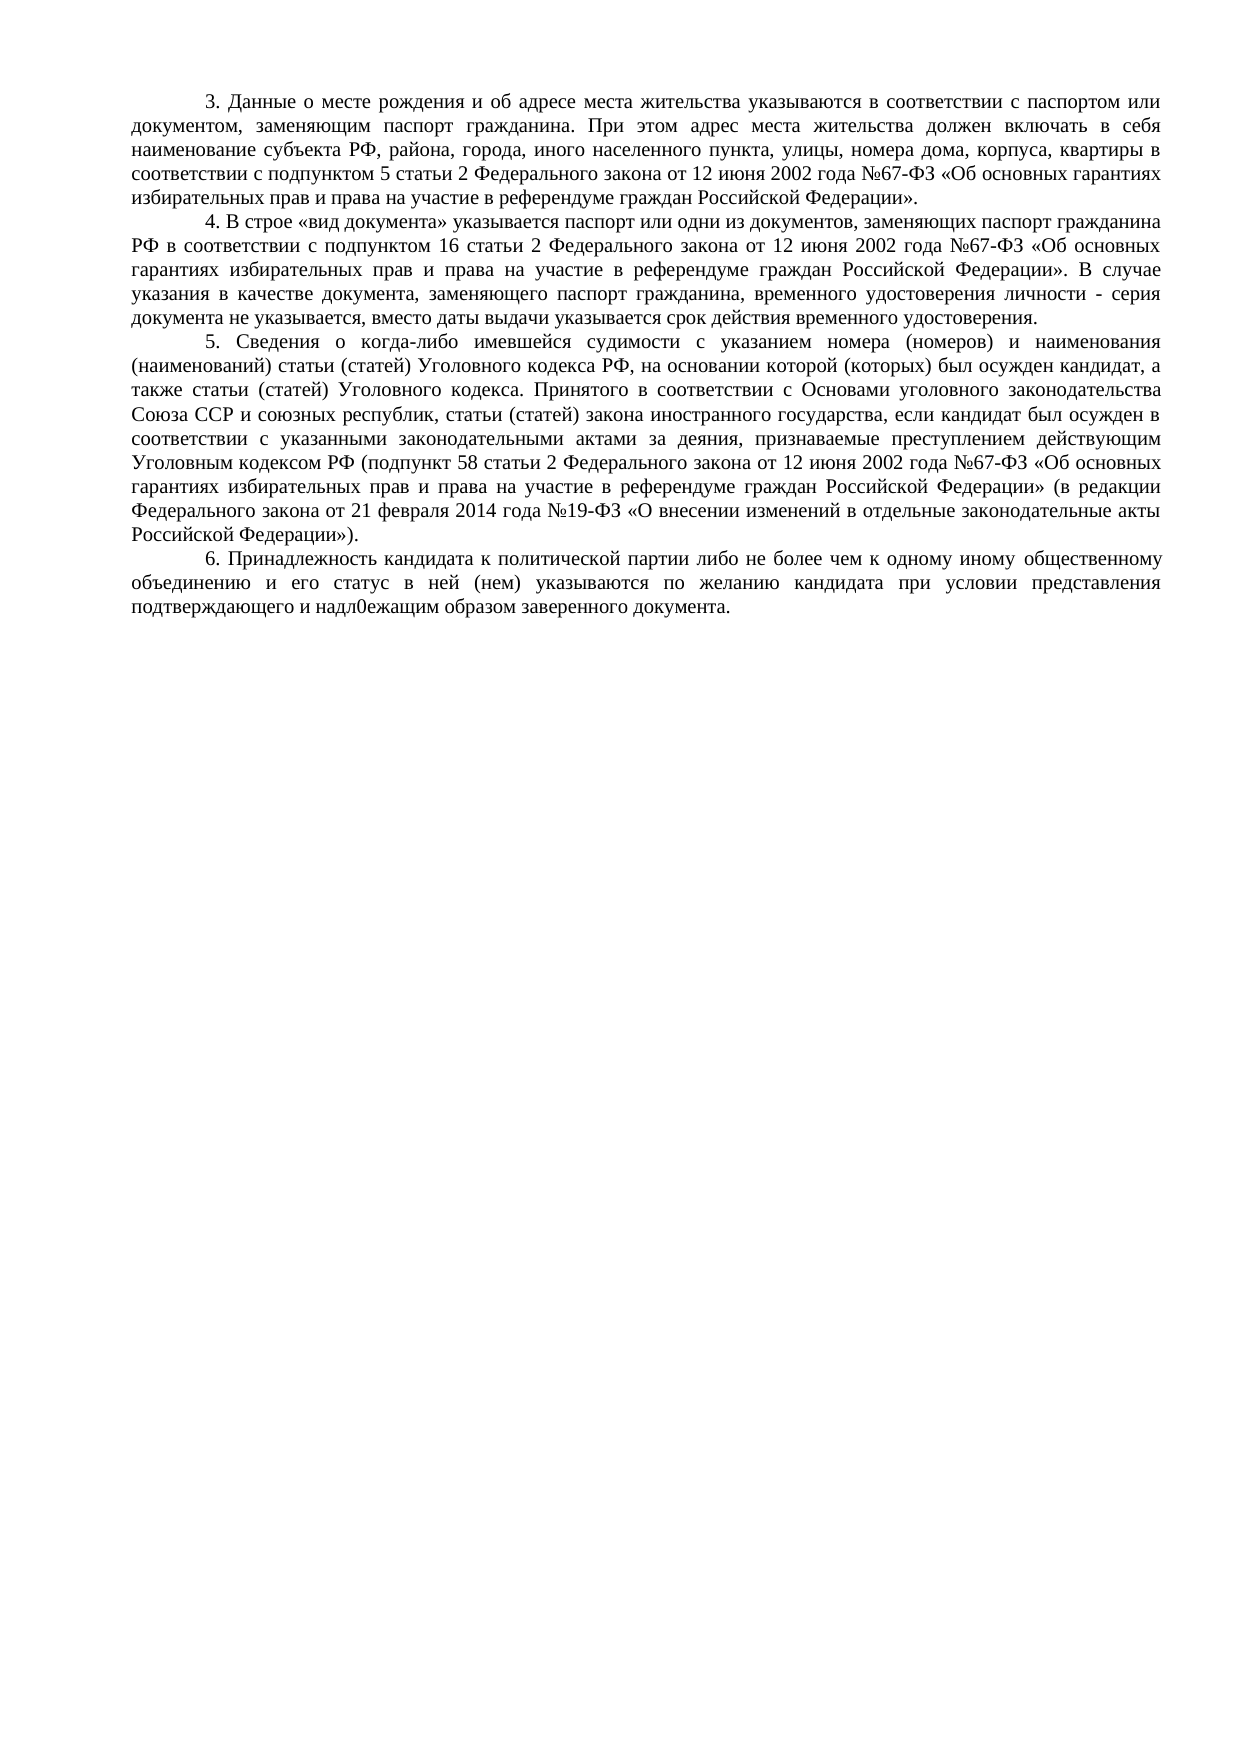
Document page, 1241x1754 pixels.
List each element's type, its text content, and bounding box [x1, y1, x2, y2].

text 3. Данные о месте рождения и об адресе места жительства указываются в соответствии с паспортом или документом, заменяющим паспорт гражданина. При этом адрес места жительства должен включать в себя наименование субъекта РФ, района, города, иного населенного пункта, улицы, номера дома, корпуса, квартиры в соответствии с подпунктом 5 статьи 2 Федерального закона от 12 июня 2002 года №67-ФЗ «Об основных гарантиях избирательных прав и права на участие в референдуме граждан Российской Федерации». [131, 89, 1162, 209]
text 5. Сведения о когда-либо имевшейся судимости с указанием номера (номеров) и наименования (наименований) статьи (статей) Уголовного кодекса РФ, на основании которой (которых) был осужден кандидат, а также статьи (статей) Уголовного кодекса. Принятого в соответствии с Основами уголовного законодательства Союза ССР и союзных республик, статьи (статей) закона иностранного государства, если кандидат был осужден в соответствии с указанными законодательными актами за деяния, признаваемые преступлением действующим Уголовным кодексом РФ (подпункт 58 статьи 2 Федерального закона от 12 июня 2002 года №67-ФЗ «Об основных гарантиях избирательных прав и права на участие в референдуме граждан Российской Федерации» (в редакции Федерального закона от 21 февраля 2014 года №19-ФЗ «О внесении изменений в отдельные законодательные акты Российской Федерации»). [131, 329, 1162, 546]
text 4. В строе «вид документа» указывается паспорт или одни из документов, заменяющих паспорт гражданина РФ в соответствии с подпунктом 16 статьи 2 Федерального закона от 12 июня 2002 года №67-ФЗ «Об основных гарантиях избирательных прав и права на участие в референдуме граждан Российской Федерации». В случае указания в качестве документа, заменяющего паспорт гражданина, временного удостоверения личности - серия документа не указывается, вместо даты выдачи указывается срок действия временного удостоверения. [131, 209, 1162, 329]
text 6. Принадлежность кандидата к политической партии либо не более чем к одному иному общественному объединению и его статус в ней (нем) указываются по желанию кандидата при условии представления подтверждающего и надл0ежащим образом заверенного документа. [131, 546, 1162, 618]
